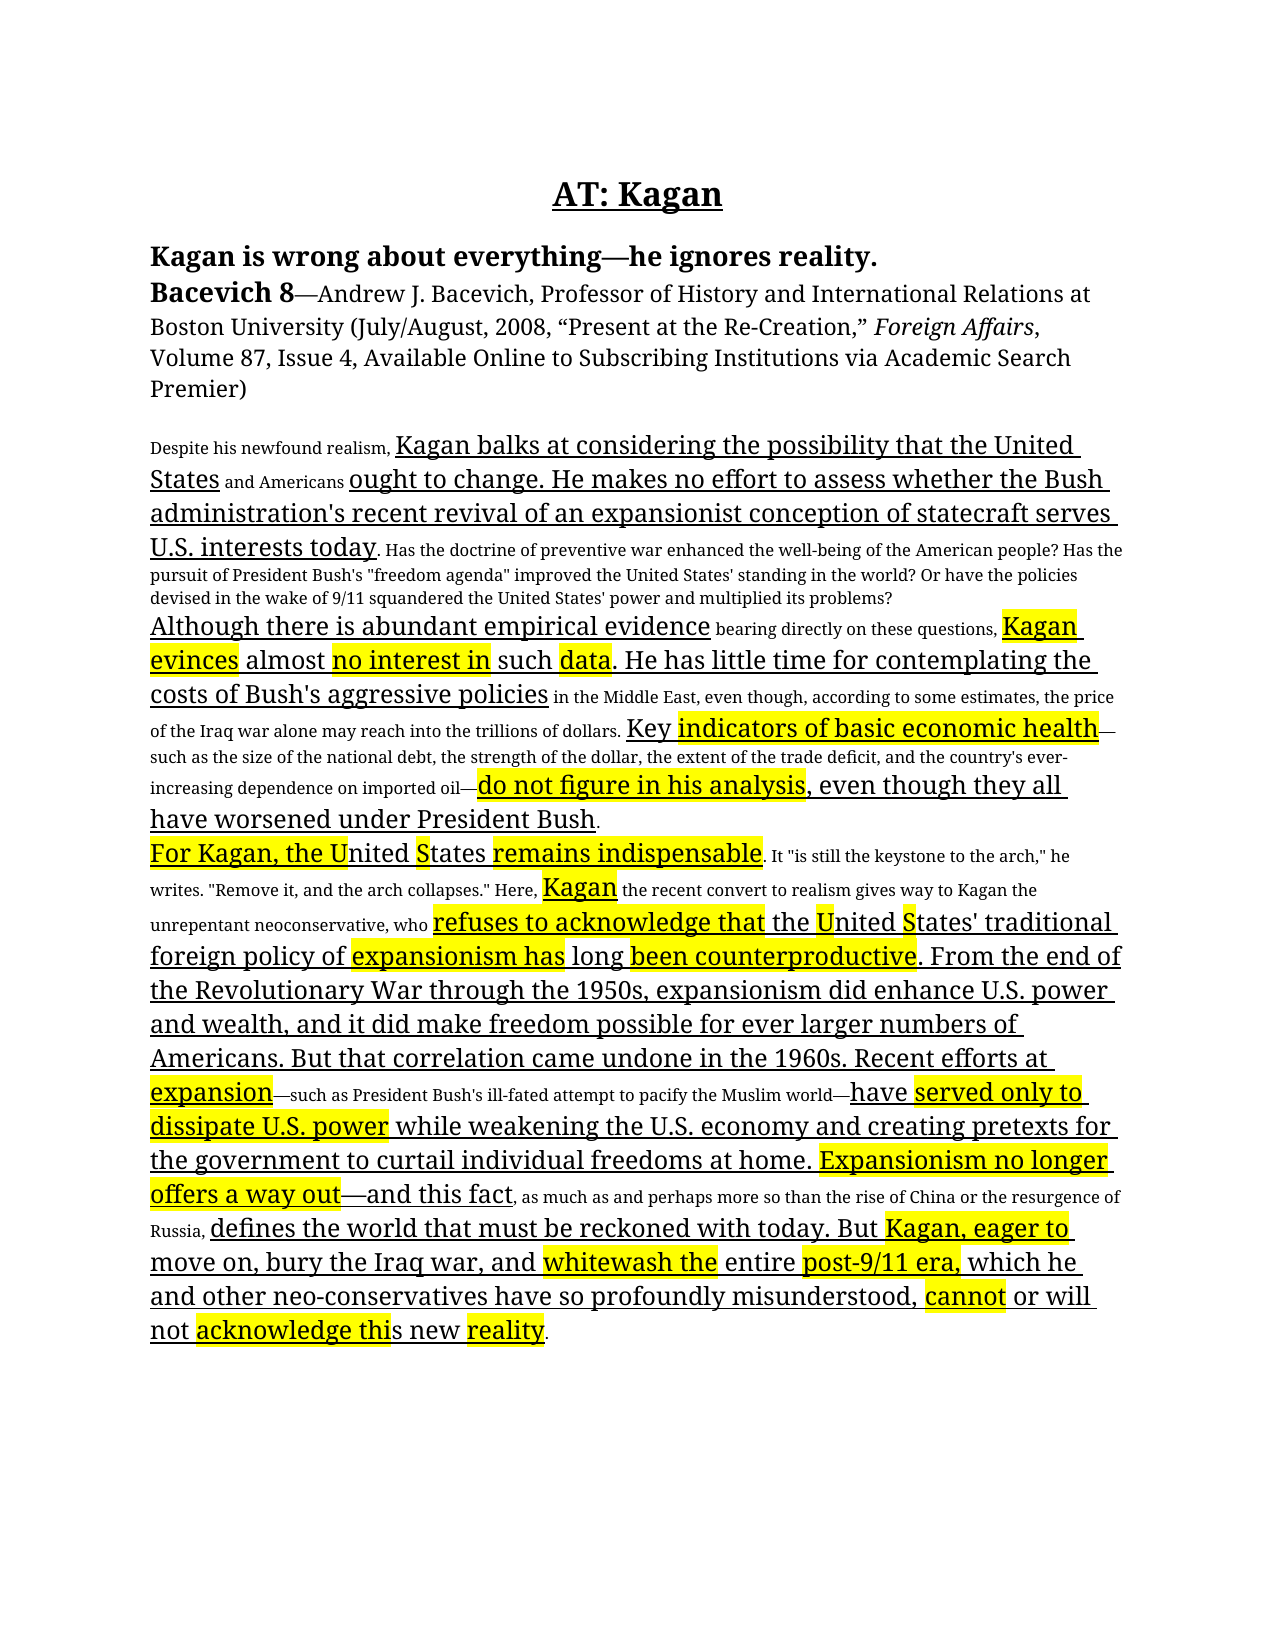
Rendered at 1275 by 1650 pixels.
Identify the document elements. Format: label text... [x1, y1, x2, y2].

text Although there is abundant empirical evidence bearing directly on these questions, Kagan evinces almost no interest in such data. He has little time for contemplating the costs of Bush's aggressive policies in the Middle East, even though, according to some estimates, the price of the Iraq war alone may reach into the trillions of dollars. Key indicators of basic economic health—such as the size of the national debt, the strength of the dollar, the extent of the trade deficit, and the country's ever-increasing dependence on imported oil—do not figure in his analysis, even though they all have worsened under President Bush. [150, 609, 1125, 836]
subtitle AT: Kagan [150, 171, 1125, 216]
text For Kagan, the United States remains indispensable. It "is still the keystone to the arch," he writes. "Remove it, and the arch collapses." Here, Kagan the recent convert to realism gives way to Kagan the unrepentant neoconservative, who refuses to acknowledge that the United States' traditional foreign policy of expansionism has long been counterproductive. From the end of the Revolutionary War through the 1950s, expansionism did enhance U.S. power and wealth, and it did make freedom possible for ever larger numbers of Americans. But that correlation came undone in the 1960s. Recent efforts at expansion—such as President Bush's ill-fated attempt to pacify the Muslim world—have served only to dissipate U.S. power while weakening the U.S. economy and creating pretexts for the government to curtail individual freedoms at home. Expansionism no longer offers a way out—and this fact, as much as and perhaps more so than the rise of China or the resurgence of Russia, defines the world that must be reckoned with today. But Kagan, eager to move on, bury the Iraq war, and whitewash the entire post-9/11 era, which he and other neo-conservatives have so profoundly misunderstood, cannot or will not acknowledge this new reality. [150, 836, 1125, 1347]
text Bacevich 8—Andrew J. Bacevich, Professor of History and International Relations at Boston University (July/August, 2008, “Present at the Re-Creation,” Foreign Affairs, Volume 87, Issue 4, Available Online to Subscribing Institutions via Academic Search Premier) [150, 274, 1125, 404]
text Despite his newfound realism, Kagan balks at considering the possibility that the United States and Americans ought to change. He makes no effort to assess whether the Bush administration's recent revival of an expansionist conception of statecraft serves U.S. interests today. Has the doctrine of preventive war enhanced the well-being of the American people? Has the pursuit of President Bush's "freedom agenda" improved the United States' standing in the world? Or have the policies devised in the wake of 9/11 squandered the United States' power and multiplied its problems? [150, 427, 1125, 609]
subtitle Kagan is wrong about everything—he ignores reality. [150, 237, 1125, 274]
